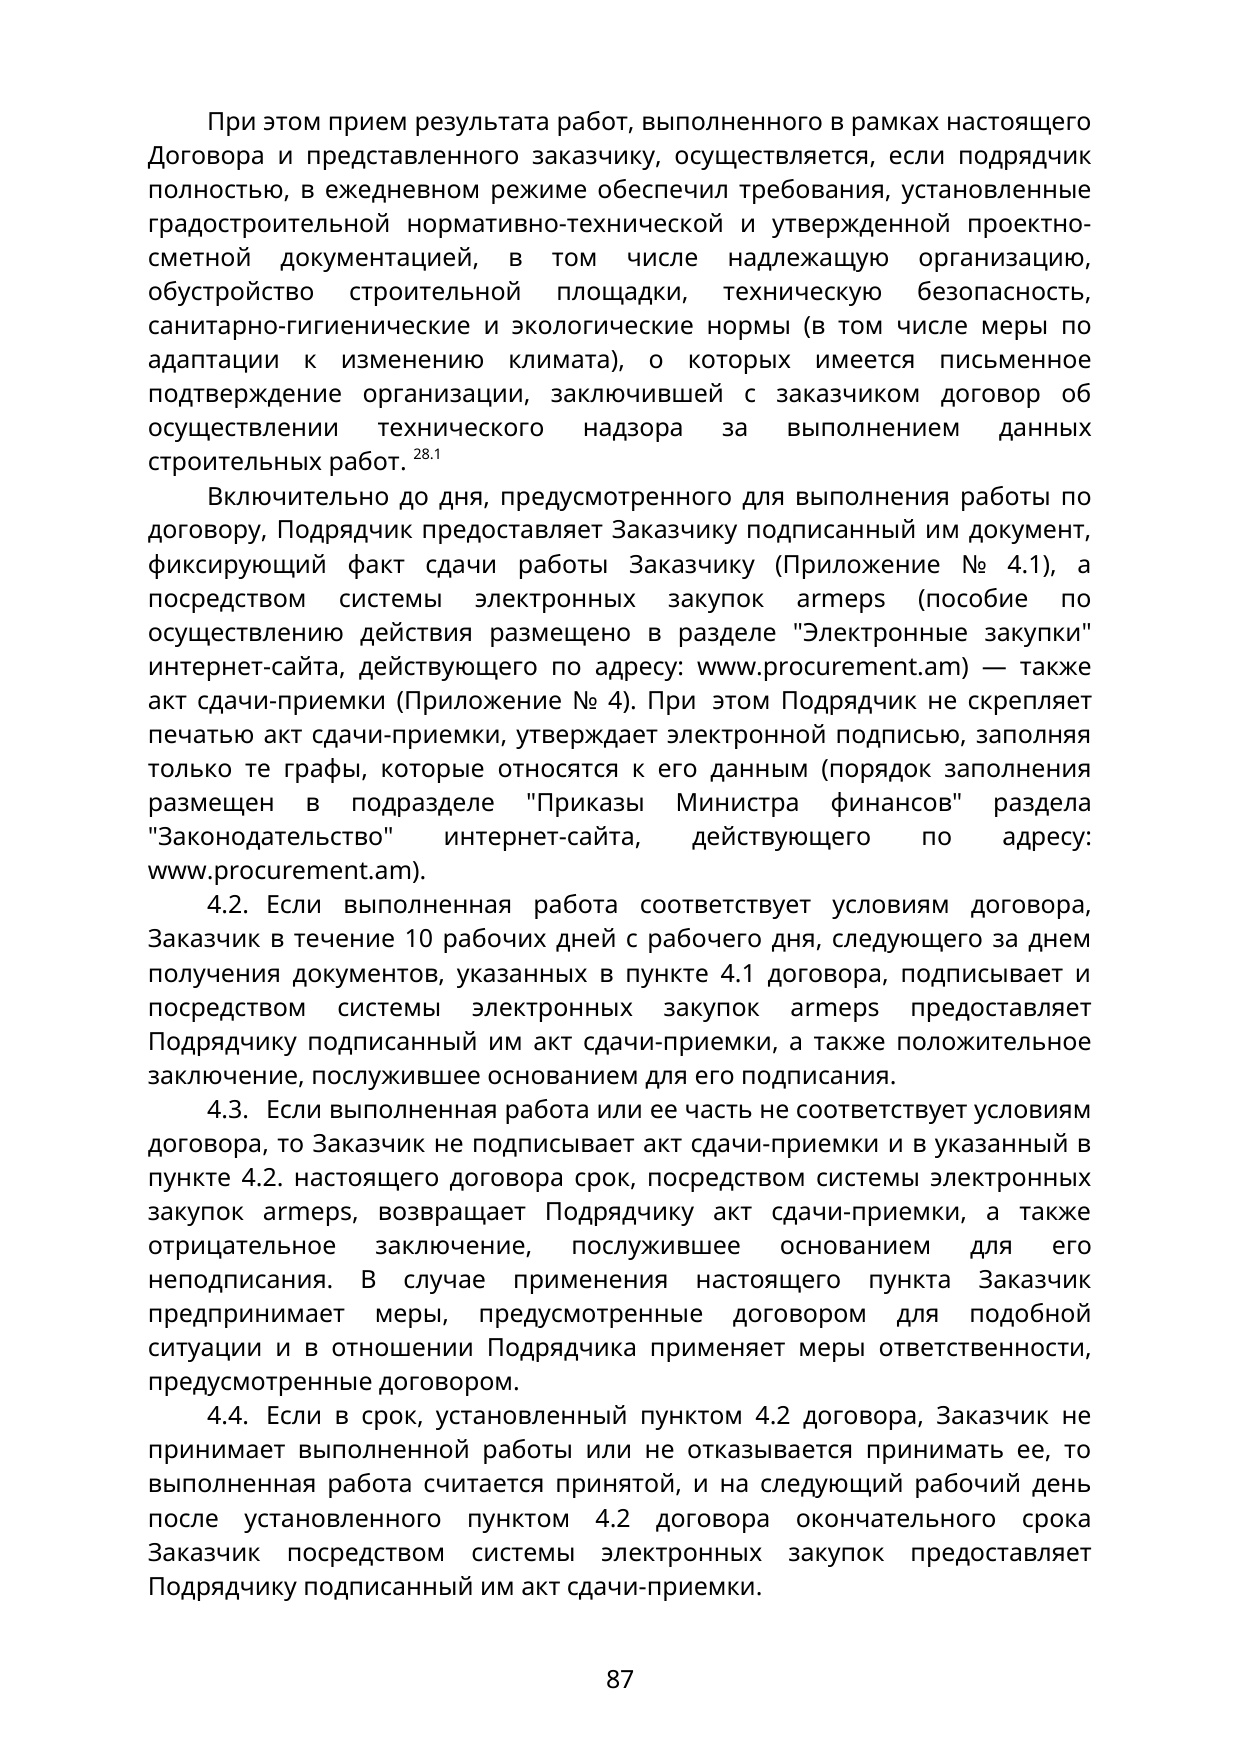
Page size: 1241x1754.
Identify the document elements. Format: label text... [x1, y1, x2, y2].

text 4.4. Если в срок, установленный пунктом 4.2 договора, Заказчик не принимает выполненной работы или не отказывается принимать ее, то выполненная работа считается принятой, и на следующий рабочий день после установленного пунктом 4.2 договора окончательного срока Заказчик посредством системы электронных закупок предоставляет Подрядчику подписанный им акт сдачи-приемки. [148, 1398, 1092, 1602]
text При этом прием результата работ, выполненного в рамках настоящего Договора и представленного заказчику, осуществляется, если подрядчик полностью, в ежедневном режиме обеспечил требования, установленные градостроительной нормативно-технической и утвержденной проектно-сметной документацией, в том числе надлежащую организацию, обустройство строительной площадки, техническую безопасность, санитарно-гигиенические и экологические нормы (в том числе меры по адаптации к изменению климата), о которых имеется письменное подтверждение организации, заключившей с заказчиком договор об осуществлении технического надзора за выполнением данных строительных работ. 28.1 [148, 103, 1092, 478]
text Включительно до дня, предусмотренного для выполнения работы по договору, Подрядчик предоставляет Заказчику подписанный им документ, фиксирующий факт сдачи работы Заказчику (Приложение № 4.1), а посредством системы электронных закупок armeps (пособие по осуществлению действия размещено в разделе "Электронные закупки" интернет-сайта, действующего по адресу: www.procurement.am) — также акт сдачи-приемки (Приложение № 4). При этом Подрядчик не скрепляет печатью акт сдачи-приемки, утверждает электронной подписью, заполняя только те графы, которые относятся к его данным (порядок заполнения размещен в подразделе "Приказы Министра финансов" раздела "Законодательство" интернет-сайта, действующего по адресу: www.procurement.am). [148, 478, 1092, 887]
text 4.2. Если выполненная работа соответствует условиям договора, Заказчик в течение 10 рабочих дней с рабочего дня, следующего за днем получения документов, указанных в пункте 4.1 договора, подписывает и посредством системы электронных закупок armeps предоставляет Подрядчику подписанный им акт сдачи-приемки, а также положительное заключение, послужившее основанием для его подписания. [148, 887, 1092, 1091]
text 4.3. Если выполненная работа или ее часть не соответствует условиям договора, то Заказчик не подписывает акт сдачи-приемки и в указанный в пункте 4.2. настоящего договора срок, посредством системы электронных закупок armeps, возвращает Подрядчику акт сдачи-приемки, а также отрицательное заключение, послужившее основанием для его неподписания. В случае применения настоящего пункта Заказчик предпринимает меры, предусмотренные договором для подобной ситуации и в отношении Подрядчика применяет меры ответственности, предусмотренные договором. [148, 1091, 1092, 1398]
